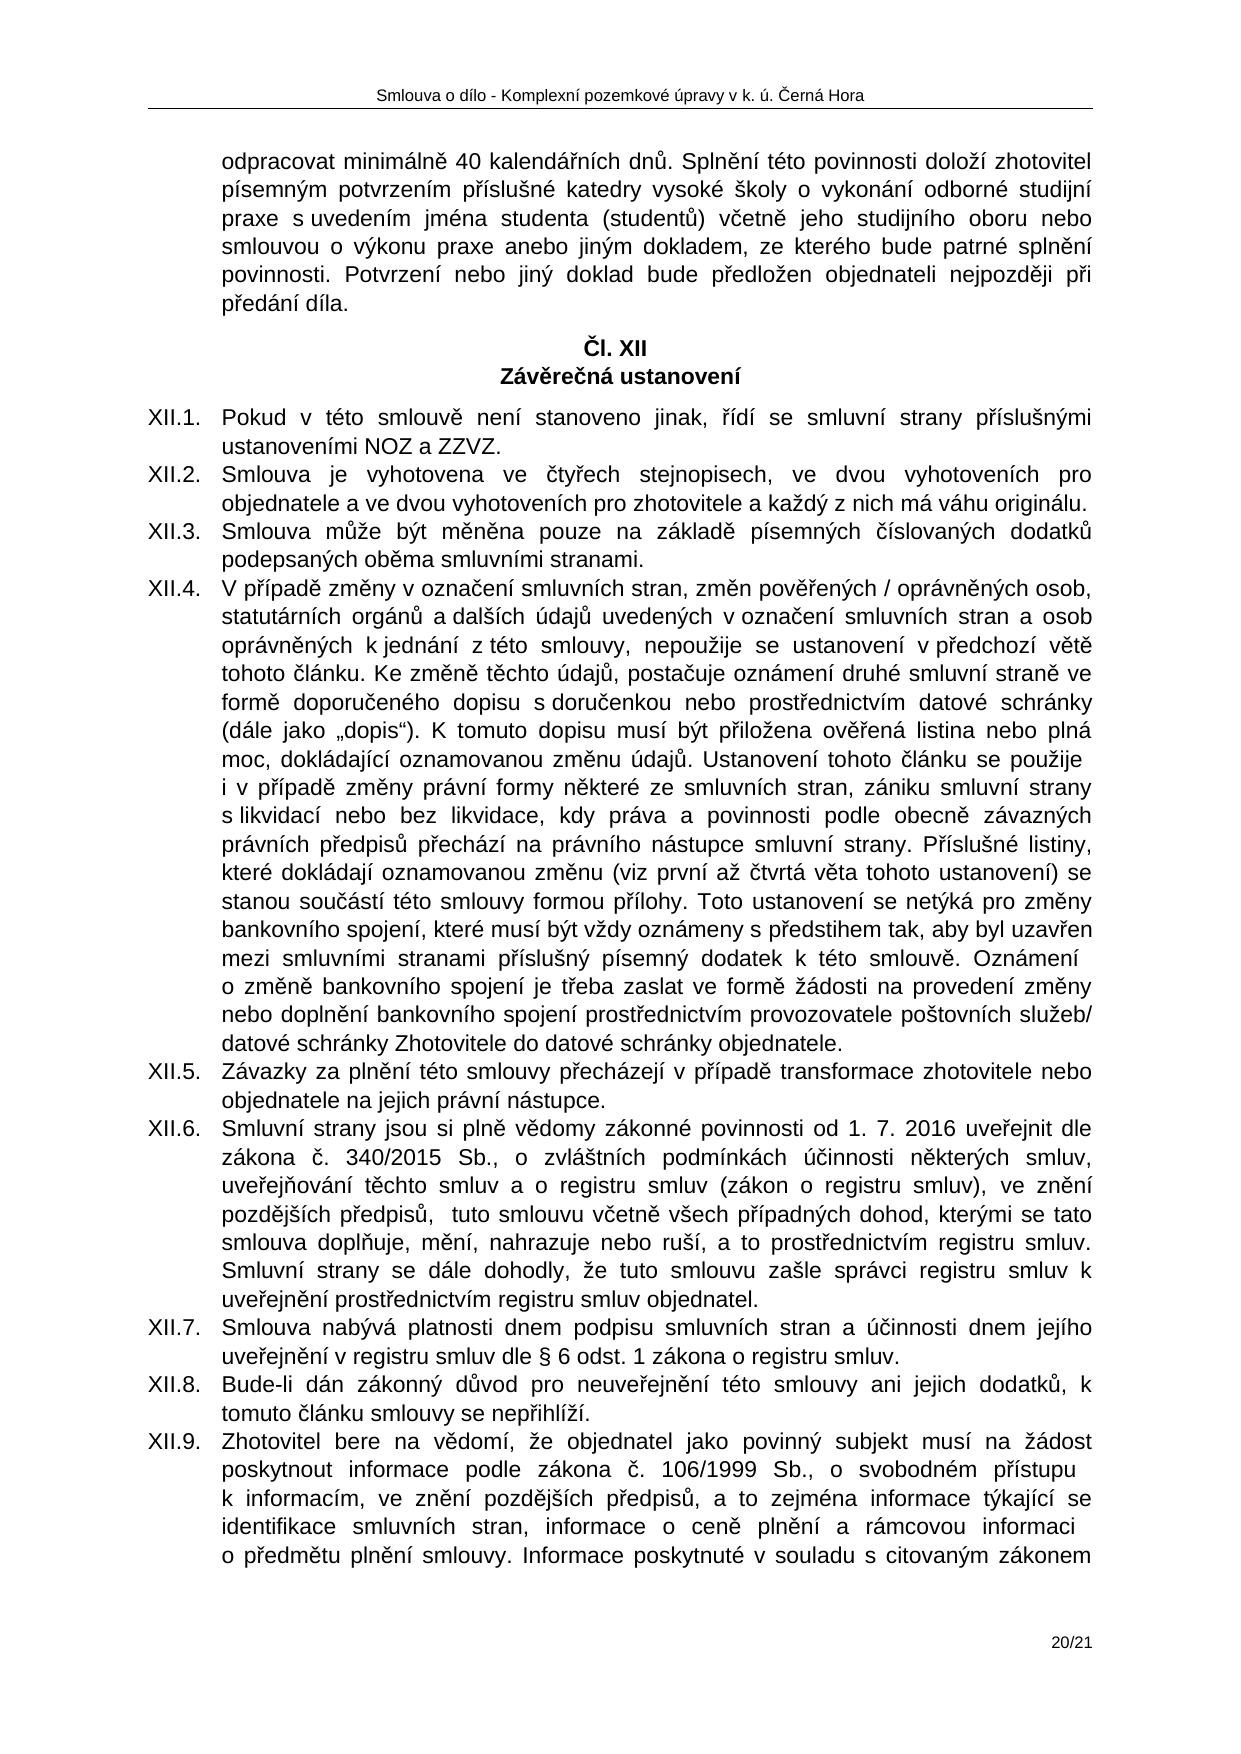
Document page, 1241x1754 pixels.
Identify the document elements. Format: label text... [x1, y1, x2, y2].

list Smluvní strany jsou si plně vědomy zákonné povinnosti od 1. 7. 2016 uveřejnit dle zákona č. 340/2015 Sb., o zvláštních podmínkách účinnosti některých smluv, uveřejňování těchto smluv a o registru smluv (zákon o registru smluv), ve znění pozdějších předpisů, tuto smlouvu včetně všech případných dohod, kterými se tato smlouva doplňuje, mění, nahrazuje nebo ruší, a to prostřednictvím registru smluv. Smluvní strany se dále dohodly, že tuto smlouvu zašle správci registru smluv k uveřejnění prostřednictvím registru smluv objednatel. [148, 1115, 1093, 1312]
text Závěrečná ustanovení [148, 335, 1093, 390]
list Smlouva nabývá platnosti dnem podpisu smluvních stran a účinnosti dnem jejího uveřejnění v registru smluv dle § 6 odst. 1 zákona o registru smluv. [148, 1314, 1093, 1369]
list Pokud v této smlouvě není stanoveno jinak, řídí se smluvní strany příslušnými ustanoveními NOZ a ZZVZ. [148, 404, 1093, 459]
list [148, 1428, 1093, 1568]
list V případě změny v označení smluvních stran, změn pověřených / oprávněných osob, statutárních orgánů a dalších údajů uvedených v označení smluvních stran a osob oprávněných k jednání z této smlouvy, nepoužije se ustanovení v předchozí větě tohoto článku. Ke změně těchto údajů, postačuje oznámení druhé smluvní straně ve formě doporučeného dopisu s doručenkou nebo prostřednictvím datové schránky (dále jako „dopis“). K tomuto dopisu musí být přiložena ověřená listina nebo plná moc, dokládající oznamovanou změnu údajů. Ustanovení tohoto článku se použije i v případě změny právní formy některé ze smluvních stran, zániku smluvní strany s likvidací nebo bez likvidace, kdy práva a povinnosti podle obecně závazných právních předpisů přechází na právního nástupce smluvní strany. Příslušné listiny, které dokládají oznamovanou změnu (viz první až čtvrtá věta tohoto ustanovení) se stanou součástí této smlouvy formou přílohy. Toto ustanovení se netýká pro změny bankovního spojení, které musí být vždy oznámeny s předstihem tak, aby byl uzavřen mezi smluvními stranami příslušný písemný dodatek k této smlouvě. Oznámení o změně bankovního spojení je třeba zaslat ve formě žádosti na provedení změny nebo doplnění bankovního spojení prostřednictvím provozovatele poštovních služeb/ datové schránky Zhotovitele do datové schránky objednatele. [148, 575, 1093, 1056]
list Bude-li dán zákonný důvod pro neuveřejnění této smlouvy ani jejich dodatků, k tomuto článku smlouvy se nepřihlíží. [148, 1371, 1093, 1426]
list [148, 148, 1093, 316]
list Smlouva je vyhotovena ve čtyřech stejnopisech, ve dvou vyhotoveních pro objednatele a ve dvou vyhotoveních pro zhotovitele a každý z nich má váhu originálu. [148, 461, 1093, 516]
list Smlouva může být měněna pouze na základě písemných číslovaných dodatků podepsaných oběma smluvními stranami. [148, 518, 1093, 573]
list Závazky za plnění této smlouvy přecházejí v případě transformace zhotovitele nebo objednatele na jejich právní nástupce. [148, 1058, 1093, 1113]
